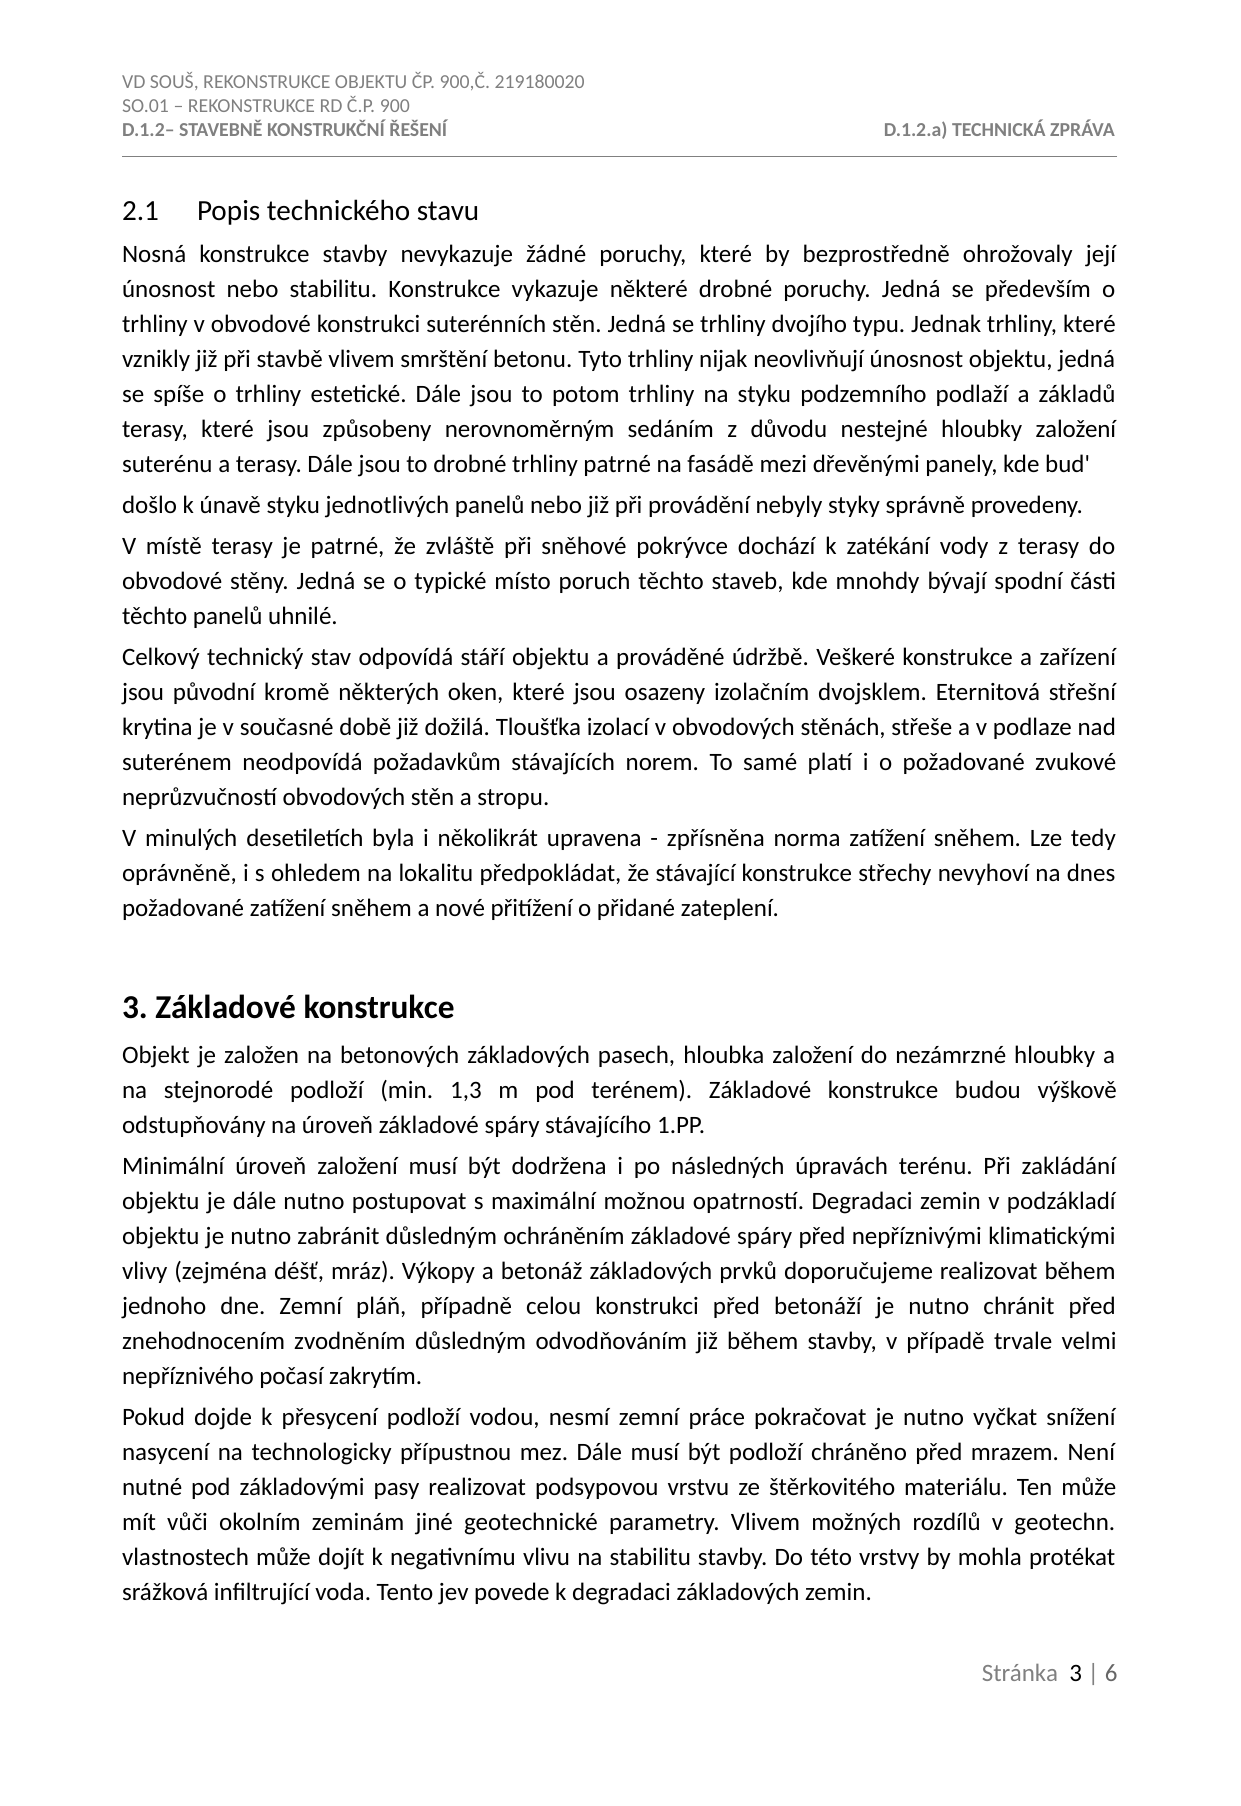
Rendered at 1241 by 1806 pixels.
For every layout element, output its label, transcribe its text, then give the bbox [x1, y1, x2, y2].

text Celkový technický stav odpovídá stáří objektu a prováděné údržbě. Veškeré konstrukce a zařízení jsou původní kromě některých oken, které jsou osazeny izolačním dvojsklem. Eternitová střešní krytina je v současné době již dožilá. Tloušťka izolací v obvodových stěnách, střeše a v podlaze nad suterénem neodpovídá požadavkům stávajících norem. To samé platí i o požadované zvukové neprůzvučností obvodových stěn a stropu. [122, 641, 1117, 812]
text Minimální úroveň založení musí být dodržena i po následných úpravách terénu. Při zakládání objektu je dále nutno postupovat s maximální možnou opatrností. Degradaci zemin v podzákladí objektu je nutno zabránit důsledným ochráněním základové spáry před nepříznivými klimatickými vlivy (zejména déšť, mráz). Výkopy a betonáž základových prvků doporučujeme realizovat během jednoho dne. Zemní pláň, případně celou konstrukci před betonáží je nutno chránit před znehodnocením zvodněním důsledným odvodňováním již během stavby, v případě trvale velmi nepříznivého počasí zakrytím. [122, 1150, 1117, 1390]
text došlo k únavě styku jednotlivých panelů nebo již při provádění nebyly styky správně provedeny. [122, 489, 1117, 520]
text Objekt je založen na betonových základových pasech, hloubka založení do nezámrzné hloubky a na stejnorodé podloží (min. 1,3 m pod terénem). Základové konstrukce budou výškově odstupňovány na úroveň základové spáry stávajícího 1.PP. [122, 1039, 1117, 1139]
text V místě terasy je patrné, že zvláště při sněhové pokrývce dochází k zatékání vody z terasy do obvodové stěny. Jedná se o typické místo poruch těchto staveb, kde mnohdy bývají spodní části těchto panelů uhnilé. [122, 530, 1117, 631]
list Popis technického stavu [122, 192, 1117, 227]
text V minulých desetiletích byla i několikrát upravena - zpřísněna norma zatížení sněhem. Lze tedy oprávněně, i s ohledem na lokalitu předpokládat, že stávající konstrukce střechy nevyhoví na dnes požadované zatížení sněhem a nové přitížení o přidané zateplení. [122, 822, 1117, 923]
list Základové konstrukce [122, 986, 1117, 1027]
text Nosná konstrukce stavby nevykazuje žádné poruchy, které by bezprostředně ohrožovaly její únosnost nebo stabilitu. Konstrukce vykazuje některé drobné poruchy. Jedná se především o trhliny v obvodové konstrukci suterénních stěn. Jedná se trhliny dvojího typu. Jednak trhliny, které vznikly již při stavbě vlivem smrštění betonu. Tyto trhliny nijak neovlivňují únosnost objektu, jedná se spíše o trhliny estetické. Dále jsou to potom trhliny na styku podzemního podlaží a základů terasy, které jsou způsobeny nerovnoměrným sedáním z důvodu nestejné hloubky založení suterénu a terasy. Dále jsou to drobné trhliny patrné na fasádě mezi dřevěnými panely, kde bud' [122, 238, 1117, 479]
text Pokud dojde k přesycení podloží vodou, nesmí zemní práce pokračovat je nutno vyčkat snížení nasycení na technologicky přípustnou mez. Dále musí být podloží chráněno před mrazem. Není nutné pod základovými pasy realizovat podsypovou vrstvu ze štěrkovitého materiálu. Ten může mít vůči okolním zeminám jiné geotechnické parametry. Vlivem možných rozdílů v geotechn. vlastnostech může dojít k negativnímu vlivu na stabilitu stavby. Do této vrstvy by mohla protékat srážková infiltrující voda. Tento jev povede k degradaci základových zemin. [122, 1401, 1117, 1606]
